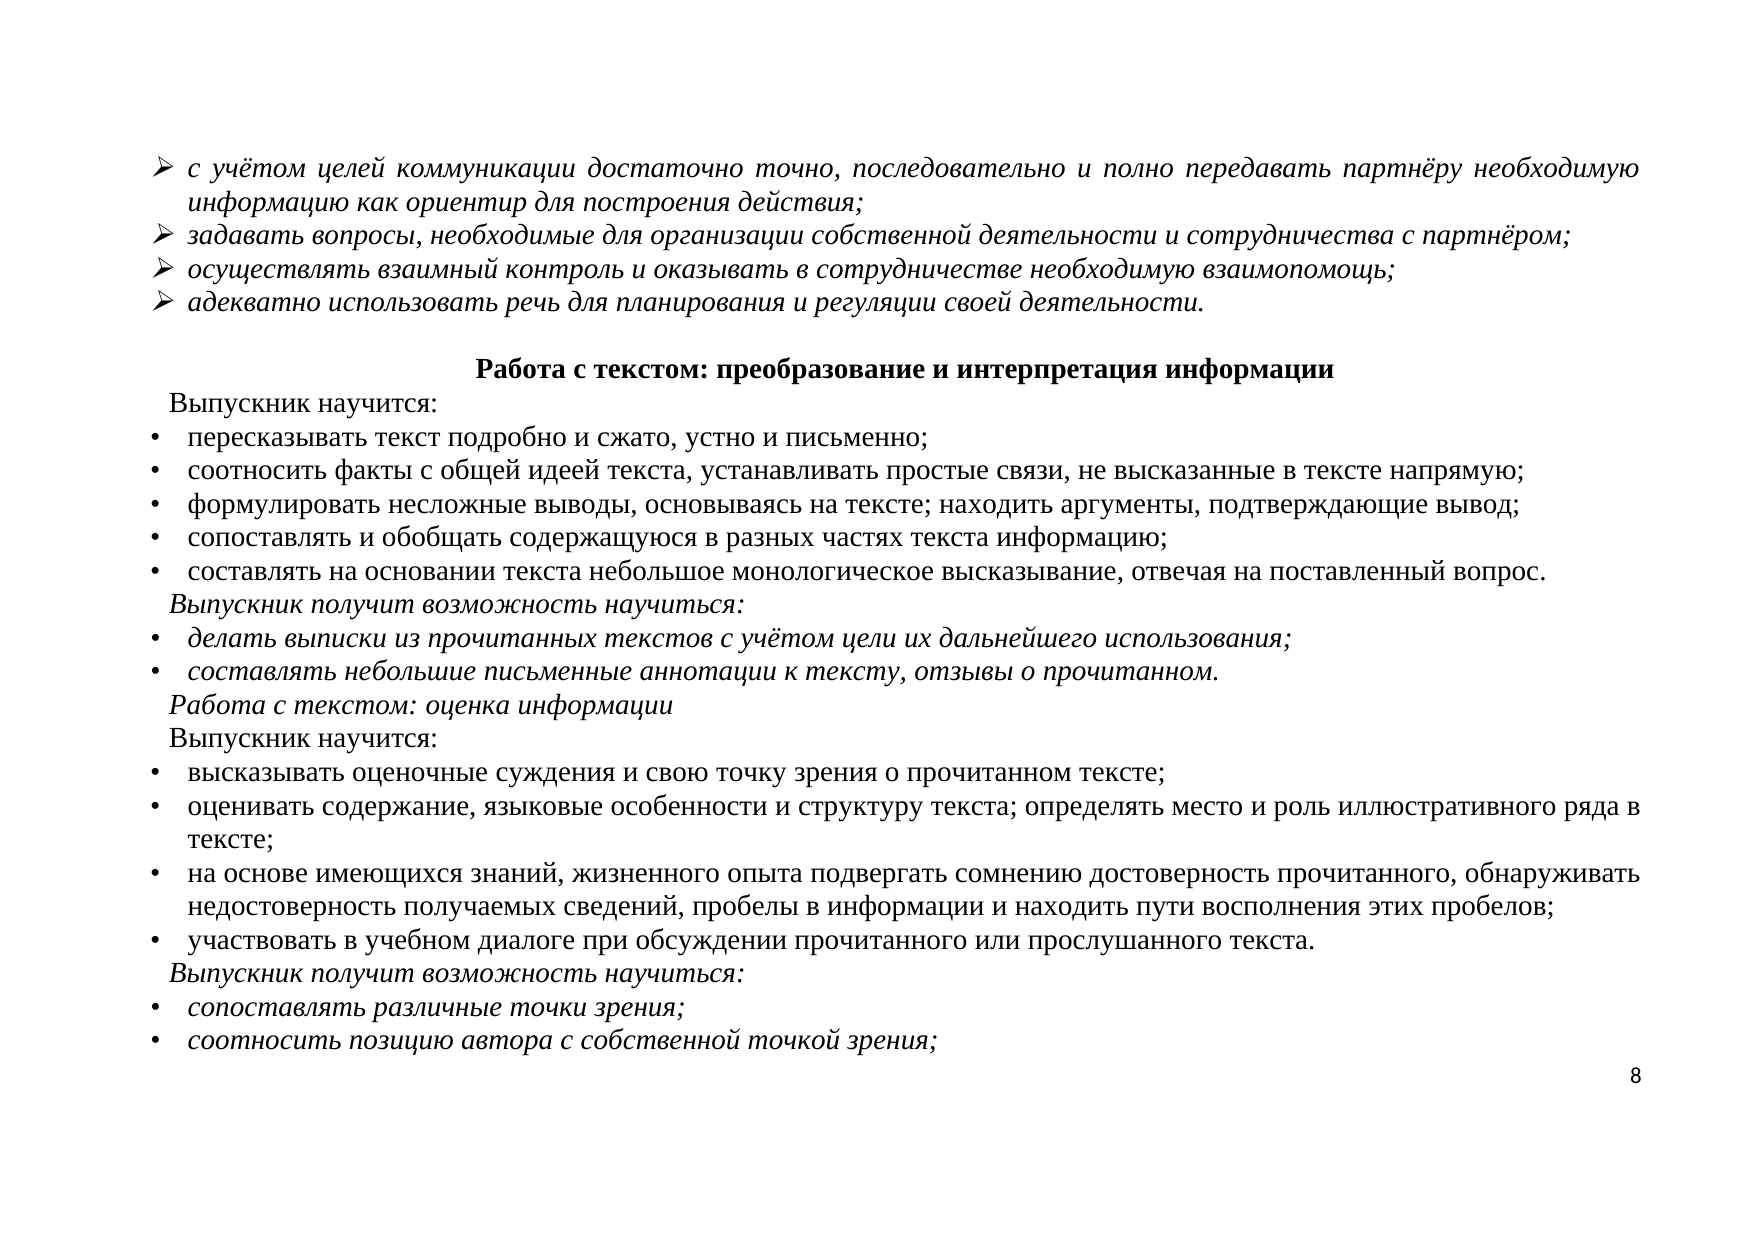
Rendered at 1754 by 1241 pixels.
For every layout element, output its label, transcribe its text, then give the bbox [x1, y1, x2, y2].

text Работа с текстом: оценка информации [112, 687, 1641, 721]
list участвовать в учебном диалоге при обсуждении прочитанного или прослушанного текста. [150, 922, 1641, 955]
text Выпускник научится: [112, 385, 1641, 419]
text Выпускник получит возможность научиться: [112, 586, 1641, 620]
text Работа с текстом: преобразование и интерпретация информации [112, 352, 1641, 385]
list адекватно использовать речь для планирования и регуляции своей деятельности. [150, 284, 1641, 318]
list делать выписки из прочитанных текстов с учётом цели их дальнейшего использования; [150, 620, 1641, 653]
list сопоставлять и обобщать содержащуюся в разных частях текста информацию; [150, 519, 1641, 553]
text Выпускник научится: [112, 721, 1641, 754]
list сопоставлять различные точки зрения; [150, 989, 1641, 1022]
list задавать вопросы, необходимые для организации собственной деятельности и сотрудничества с партнёром; [150, 217, 1641, 251]
list формулировать несложные выводы, основываясь на тексте; находить аргументы, подтверждающие вывод; [150, 486, 1641, 519]
list с учётом целей коммуникации достаточно точно, последовательно и полно передавать партнёру необходимую информацию как ориентир для построения действия; [150, 150, 1641, 217]
list на основе имеющихся знаний, жизненного опыта подвергать сомнению достоверность прочитанного, обнаруживать недостоверность получаемых сведений, пробелы в информации и находить пути восполнения этих пробелов; [150, 855, 1641, 922]
text Выпускник получит возможность научиться: [112, 955, 1641, 989]
list оценивать содержание, языковые особенности и структуру текста; определять место и роль иллюстративного ряда в тексте; [150, 788, 1641, 855]
list составлять небольшие письменные аннотации к тексту, отзывы о прочитанном. [150, 653, 1641, 687]
list составлять на основании текста небольшое монологическое высказывание, отвечая на поставленный вопрос. [150, 553, 1641, 586]
list осуществлять взаимный контроль и оказывать в сотрудничестве необходимую взаимопомощь; [150, 251, 1641, 284]
list соотносить факты с общей идеей текста, устанавливать простые связи, не высказанные в тексте напрямую; [150, 452, 1641, 486]
list соотносить позицию автора с собственной точкой зрения; [150, 1022, 1641, 1056]
list пересказывать текст подробно и сжато, устно и письменно; [150, 419, 1641, 452]
list высказывать оценочные суждения и свою точку зрения о прочитанном тексте; [150, 754, 1641, 788]
